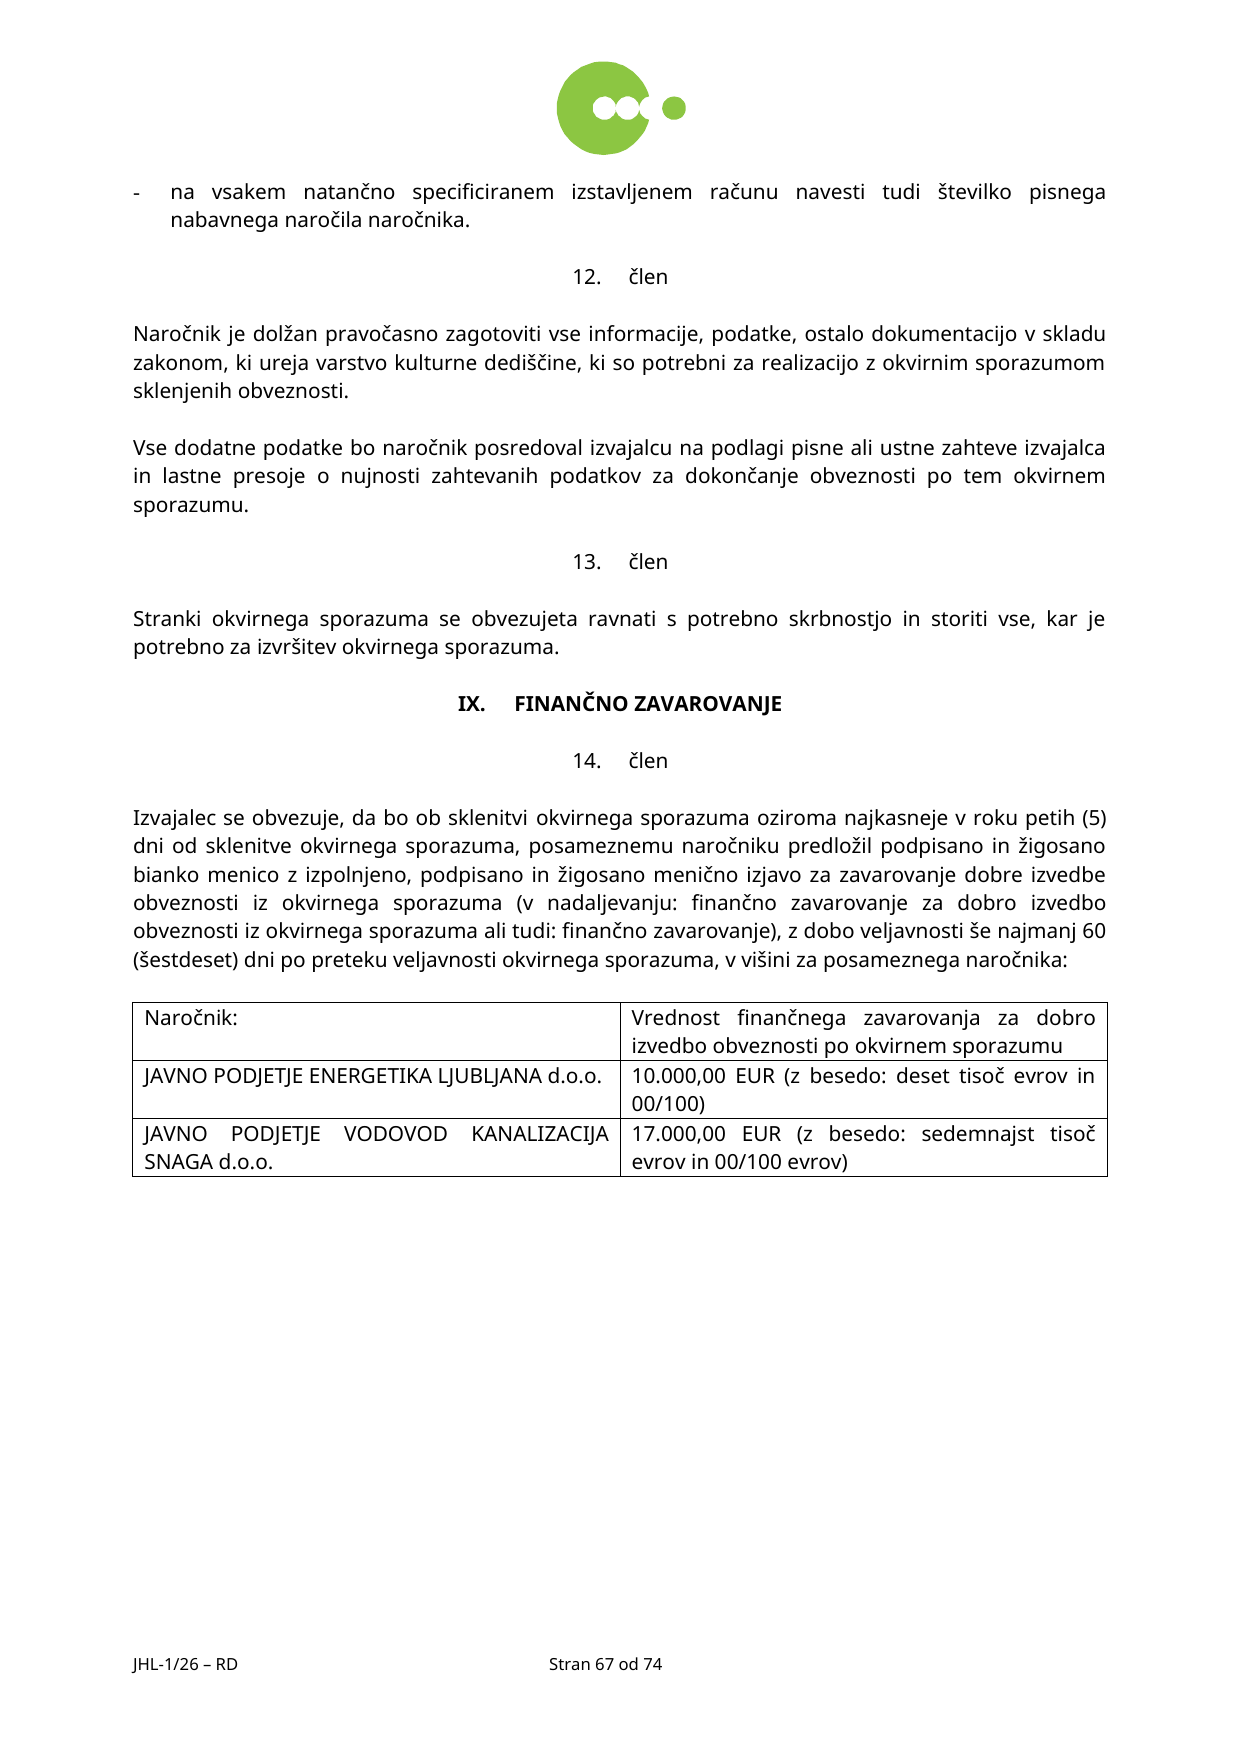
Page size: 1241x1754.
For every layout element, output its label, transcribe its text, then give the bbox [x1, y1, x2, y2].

table_header Naročnik: [133, 1003, 620, 1060]
list člen [133, 746, 1107, 774]
table_cell 10.000,00 EUR (z besedo: deset tisoč evrov in 00/100) [621, 1061, 1107, 1118]
table_cell JAVNO PODJETJE ENERGETIKA LJUBLJANA d.o.o. [133, 1061, 620, 1118]
list člen [133, 547, 1107, 575]
text Izvajalec se obvezuje, da bo ob sklenitvi okvirnega sporazuma oziroma najkasneje v roku petih (5) dni od sklenitve okvirnega sporazuma, posameznemu naročniku predložil podpisano in žigosano bianko menico z izpolnjeno, podpisano in žigosano menično izjavo za zavarovanje dobre izvedbe obveznosti iz okvirnega sporazuma (v nadaljevanju: finančno zavarovanje za dobro izvedbo obveznosti iz okvirnega sporazuma ali tudi: finančno zavarovanje), z dobo veljavnosti še najmanj 60 (šestdeset) dni po preteku veljavnosti okvirnega sporazuma, v višini za posameznega naročnika: [133, 803, 1107, 973]
text Vse dodatne podatke bo naročnik posredoval izvajalcu na podlagi pisne ali ustne zahteve izvajalca in lastne presoje o nujnosti zahtevanih podatkov za dokončanje obveznosti po tem okvirnem sporazumu. [133, 433, 1107, 518]
text Naročnik je dolžan pravočasno zagotoviti vse informacije, podatke, ostalo dokumentacijo v skladu zakonom, ki ureja varstvo kulturne dediščine, ki so potrebni za realizacijo z okvirnim sporazumom sklenjenih obveznosti. [133, 319, 1107, 405]
list FINANČNO ZAVAROVANJE [133, 689, 1107, 717]
list člen [133, 262, 1107, 291]
list na vsakem natančno specificiranem izstavljenem računu navesti tudi številko pisnega nabavnega naročila naročnika. [133, 177, 1107, 234]
table_header Vrednost finančnega zavarovanja za dobro izvedbo obveznosti po okvirnem sporazumu [621, 1003, 1107, 1060]
text Stranki okvirnega sporazuma se obvezujeta ravnati s potrebno skrbnostjo in storiti vse, kar je potrebno za izvršitev okvirnega sporazuma. [133, 604, 1107, 661]
table_cell 17.000,00 EUR (z besedo: sedemnajst tisoč evrov in 00/100 evrov) [621, 1119, 1107, 1176]
table_cell JAVNO PODJETJE VODOVOD KANALIZACIJA SNAGA d.o.o. [133, 1119, 620, 1176]
